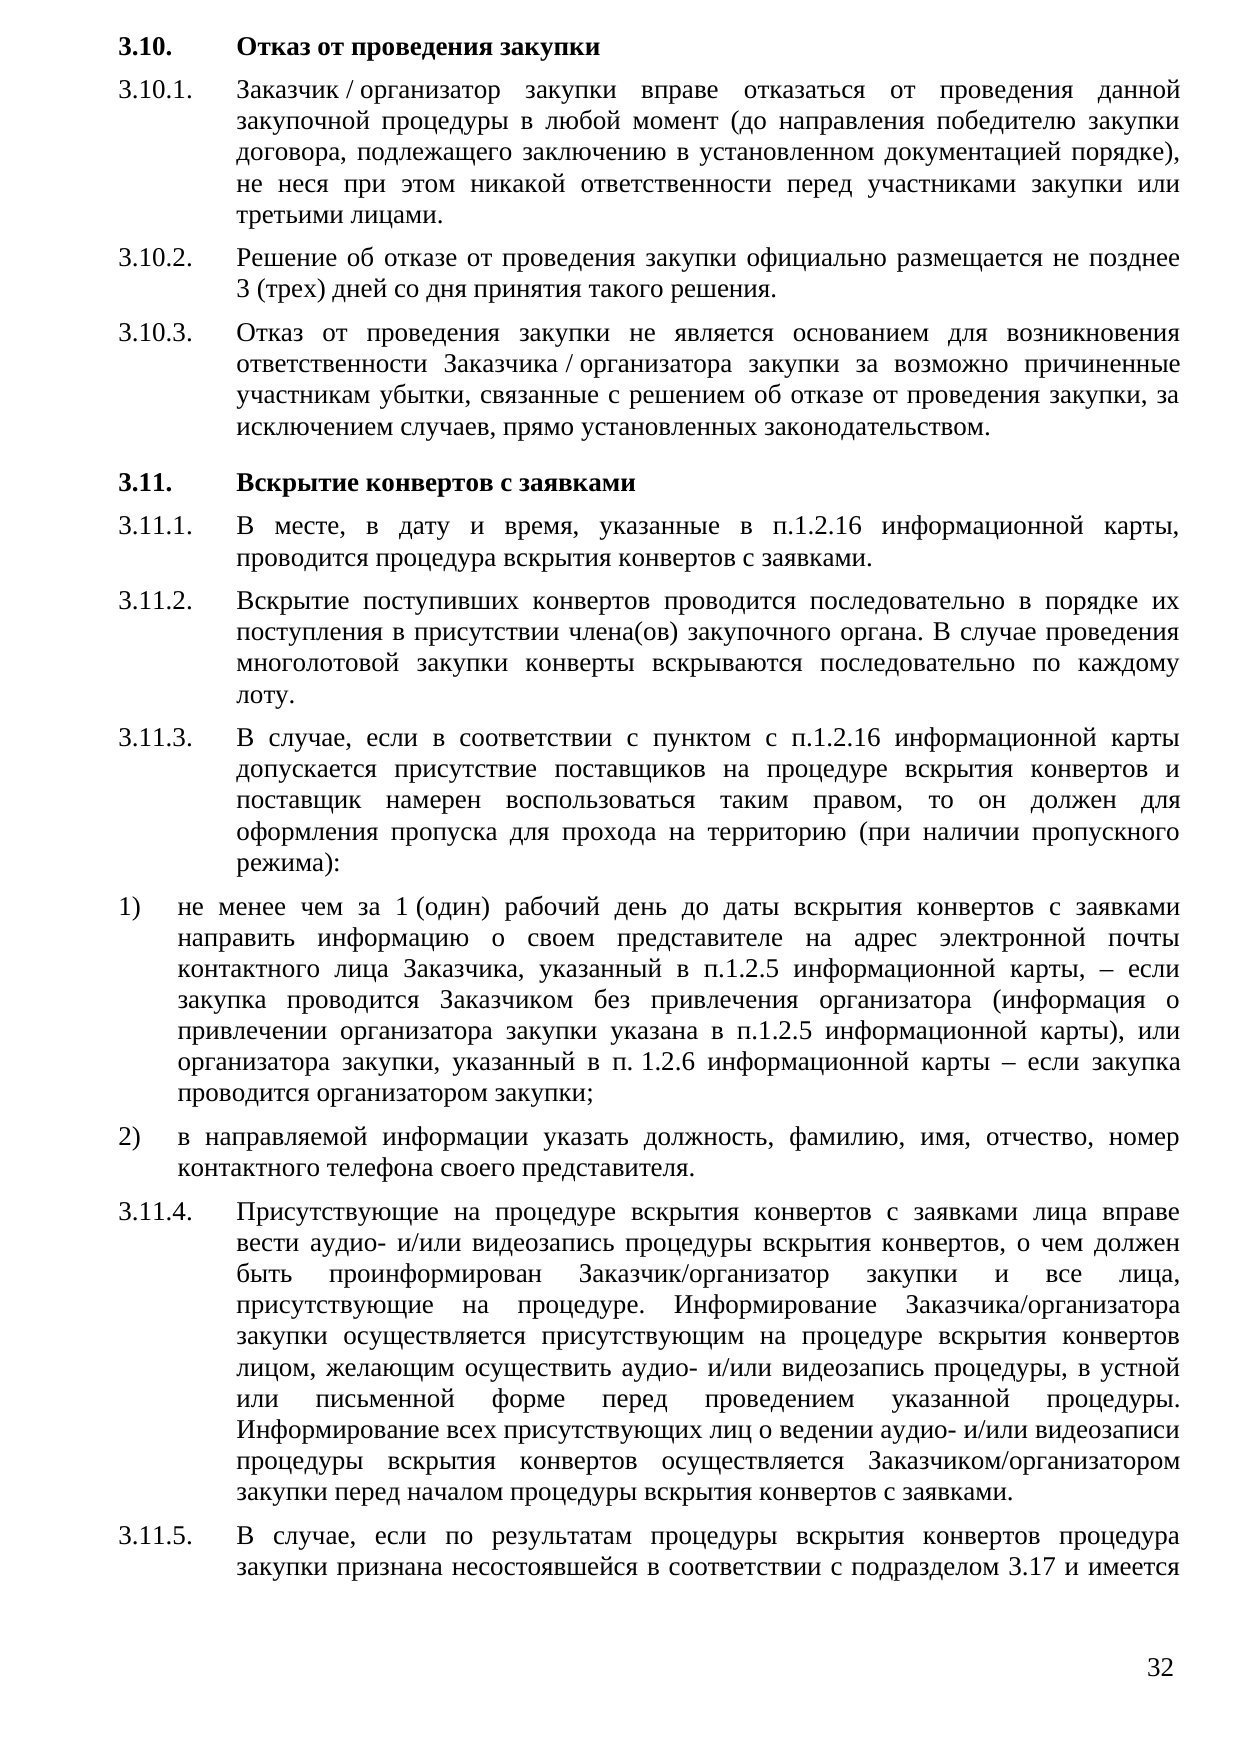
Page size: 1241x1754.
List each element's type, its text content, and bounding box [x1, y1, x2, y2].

text Отказ от проведения закупки не является основанием для возникновения ответственности Заказчика / организатора закупки за возможно причиненные участникам убытки, связанные с решением об отказе от проведения закупки, за исключением случаев, прямо установленных законодательством. [118, 316, 1181, 441]
text В месте, в дату и время, указанные в п.1.2.16 информационной карты, проводится процедура вскрытия конвертов с заявками. [118, 509, 1181, 572]
text Присутствующие на процедуре вскрытия конвертов с заявками лица вправе вести аудио- и/или видеозапись процедуры вскрытия конвертов, о чем должен быть проинформирован Заказчик/организатор закупки и все лица, присутствующие на процедуре. Информирование Заказчика/организатора закупки осуществляется присутствующим на процедуре вскрытия конвертов лицом, желающим осуществить аудио- и/или видеозапись процедуры, в устной или письменной форме перед проведением указанной процедуры. Информирование всех присутствующих лиц о ведении аудио- и/или видеозаписи процедуры вскрытия конвертов осуществляется Заказчиком/организатором закупки перед началом процедуры вскрытия конвертов с заявками. [118, 1195, 1181, 1506]
text Вскрытие конвертов с заявками [118, 466, 1181, 497]
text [118, 1519, 1181, 1581]
text Вскрытие поступивших конвертов проводится последовательно в порядке их поступления в присутствии члена(ов) закупочного органа. В случае проведения многолотовой закупки конверты вскрываются последовательно по каждому лоту. [118, 584, 1181, 709]
text Отказ от проведения закупки [118, 29, 1181, 61]
text В случае, если в соответствии с пунктом с п.1.2.16 информационной карты допускается присутствие поставщиков на процедуре вскрытия конвертов и поставщик намерен воспользоваться таким правом, то он должен для оформления пропуска для прохода на территорию (при наличии пропускного режима): [118, 721, 1181, 877]
text в направляемой информации указать должность, фамилию, имя, отчество, номер контактного телефона своего представителя. [118, 1120, 1181, 1182]
text Заказчик / организатор закупки вправе отказаться от проведения данной закупочной процедуры в любой момент (до направления победителю закупки договора, подлежащего заключению в установленном документацией порядке), не неся при этом никакой ответственности перед участниками закупки или третьими лицами. [118, 73, 1181, 229]
text не менее чем за 1 (один) рабочий день до даты вскрытия конвертов с заявками направить информацию о своем представителе на адрес электронной почты контактного лица Заказчика, указанный в п.1.2.5 информационной карты, – если закупка проводится Заказчиком без привлечения организатора (информация о привлечении организатора закупки указана в п.1.2.5 информационной карты), или организатора закупки, указанный в п. 1.2.6 информационной карты – если закупка проводится организатором закупки; [118, 889, 1181, 1108]
text Решение об отказе от проведения закупки официально размещается не позднее 3 (трех) дней со дня принятия такого решения. [118, 241, 1181, 304]
